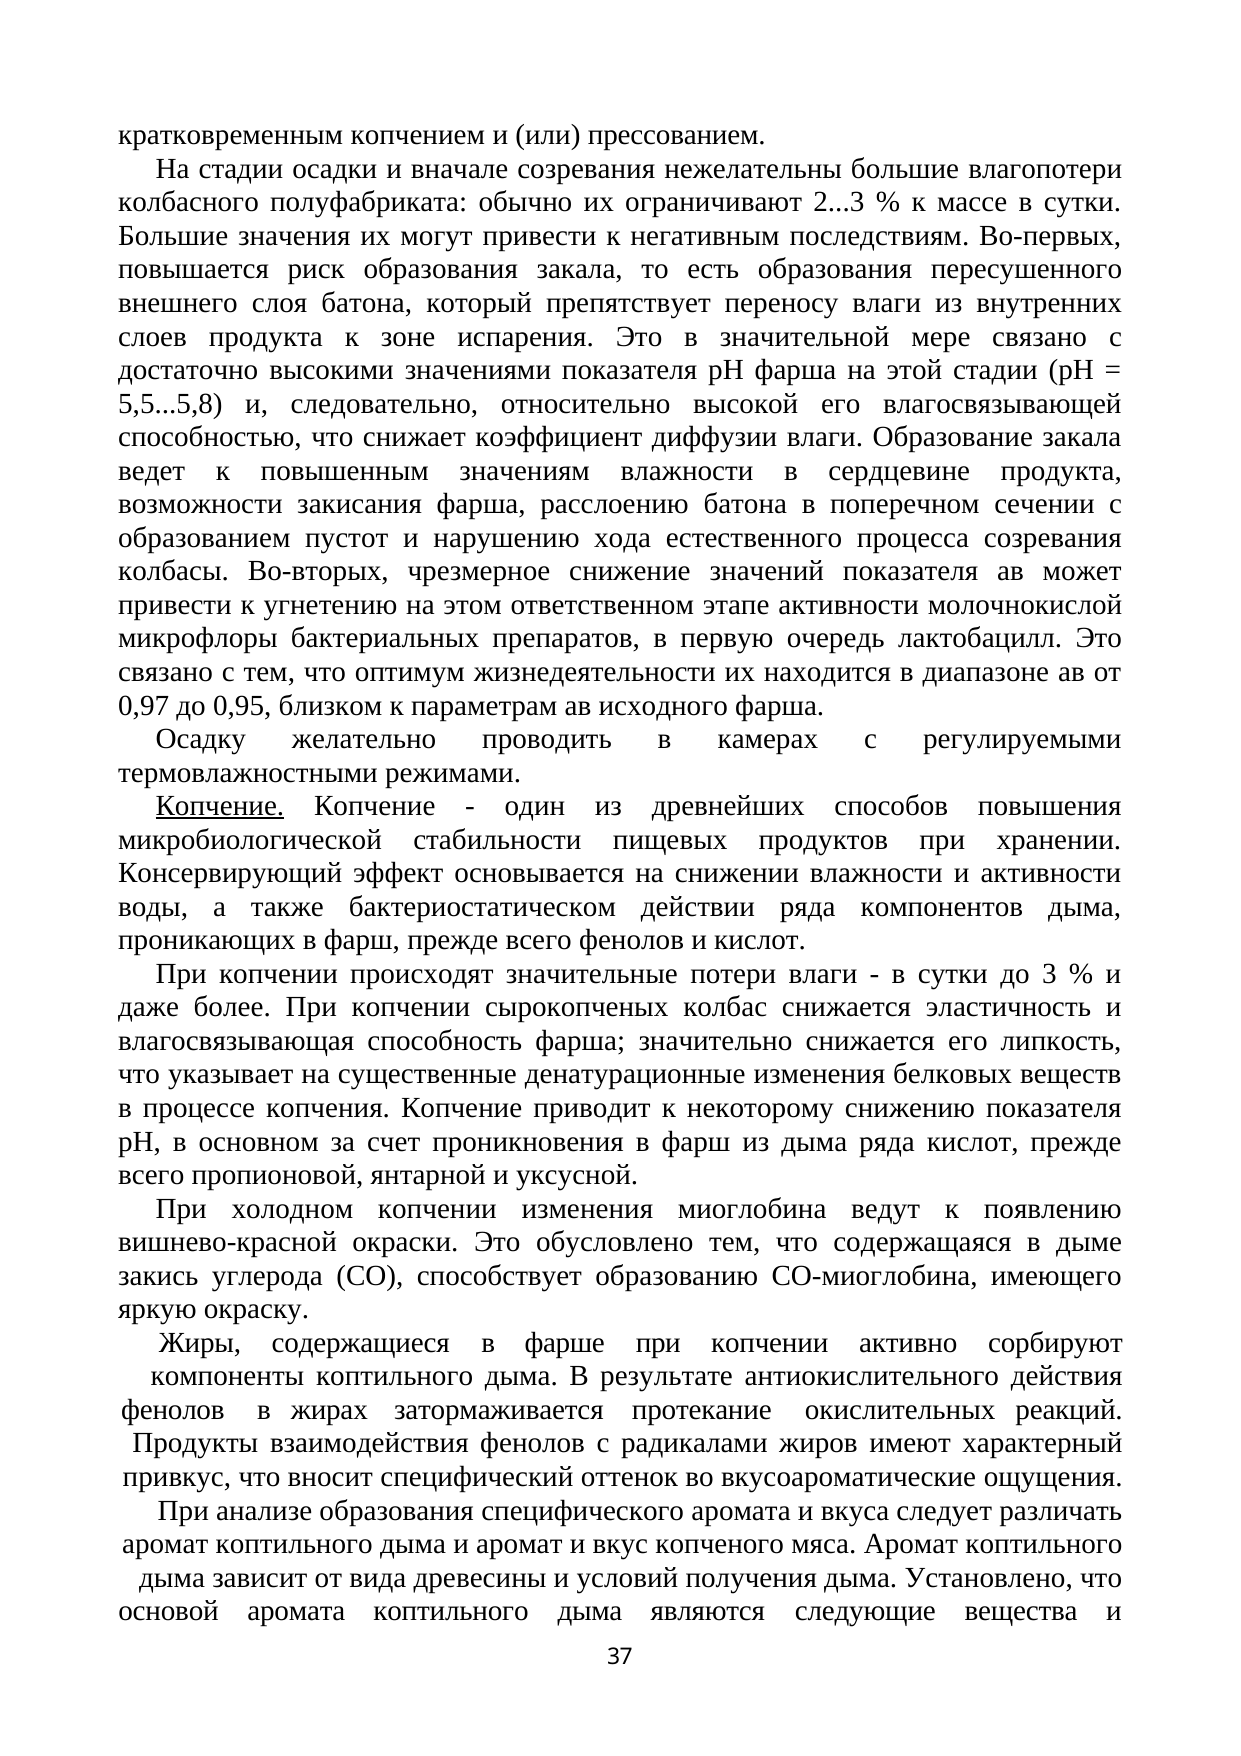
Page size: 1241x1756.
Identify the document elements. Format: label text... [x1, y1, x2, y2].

text Жиры, содержащиеся в фарше при копчении активно сорбируют компоненты коптильного дыма. В результате антиокислительного действия фенолов в жирах затормаживается протекание окислительных реакций. Продукты взаимодействия фенолов с радикалами жиров имеют характерный привкус, что вносит специфический оттенок во вкусоароматические ощущения. При анализе образования специфического аромата и вкуса следует различать аромат коптильного дыма и аромат и вкус копченого мяса. Аромат коптильного дыма зависит от вида древесины и условий получения дыма. Установлено, что основой аромата коптильного дыма являются следующие вещества и [118, 1325, 1122, 1627]
text При копчении происходят значительные потери влаги - в сутки до 3 % и даже более. При копчении сырокопченых колбас снижается эластичность и влагосвязывающая способность фарша; значительно снижается его липкость, что указывает на существенные денатурационные изменения белковых веществ в процессе копчения. Копчение приводит к некоторому снижению показателя рН, в основном за счет проникновения в фарш из дыма ряда кислот, прежде всего пропионовой, янтарной и уксусной. [118, 956, 1122, 1191]
text Копчение. Копчение - один из древнейших способов повышения микробиологической стабильности пищевых продуктов при хранении. Консервирующий эффект основывается на снижении влажности и активности воды, а также бактериостатическом действии ряда компонентов дыма, проникающих в фарш, прежде всего фенолов и кислот. [118, 788, 1122, 956]
text При холодном копчении изменения миоглобина ведут к появлению вишнево-красной окраски. Это обусловлено тем, что содержащаяся в дыме закись углерода (СО), способствует образованию СО-миоглобина, имеющего яркую окраску. [118, 1191, 1123, 1325]
text На стадии осадки и вначале созревания нежелательны большие влагопотери колбасного полуфабриката: обычно их ограничивают 2...3 % к массе в сутки. Большие значения их могут привести к негативным последствиям. Во-первых, повышается риск образования закала, то есть образования пересушенного внешнего слоя батона, который препятствует переносу влаги из внутренних слоев продукта к зоне испарения. Это в значительной мере связано с достаточно высокими значениями показателя рН фарша на этой стадии (рН = 5,5...5,8) и, следовательно, относительно высокой его влагосвязывающей способностью, что снижает коэффициент диффузии влаги. Образование закала ведет к повышенным значениям влажности в сердцевине продукта, возможности закисания фарша, расслоению батона в поперечном сечении с образованием пустот и нарушению хода естественного процесса созревания колбасы. Во-вторых, чрезмерное снижение значений показателя ав может привести к угнетению на этом ответственном этапе активности молочнокислой микрофлоры бактериальных препаратов, в первую очередь лактобацилл. Это связано с тем, что оптимум жизнедеятельности их находится в диапазоне ав от 0,97 до 0,95, близком к параметрам ав исходного фарша. [118, 151, 1123, 721]
text Осадку желательно проводить в камерах с регулируемыми термовлажностными режимами. [118, 721, 1122, 788]
text кратковременным копчением и (или) прессованием. [118, 117, 1146, 151]
